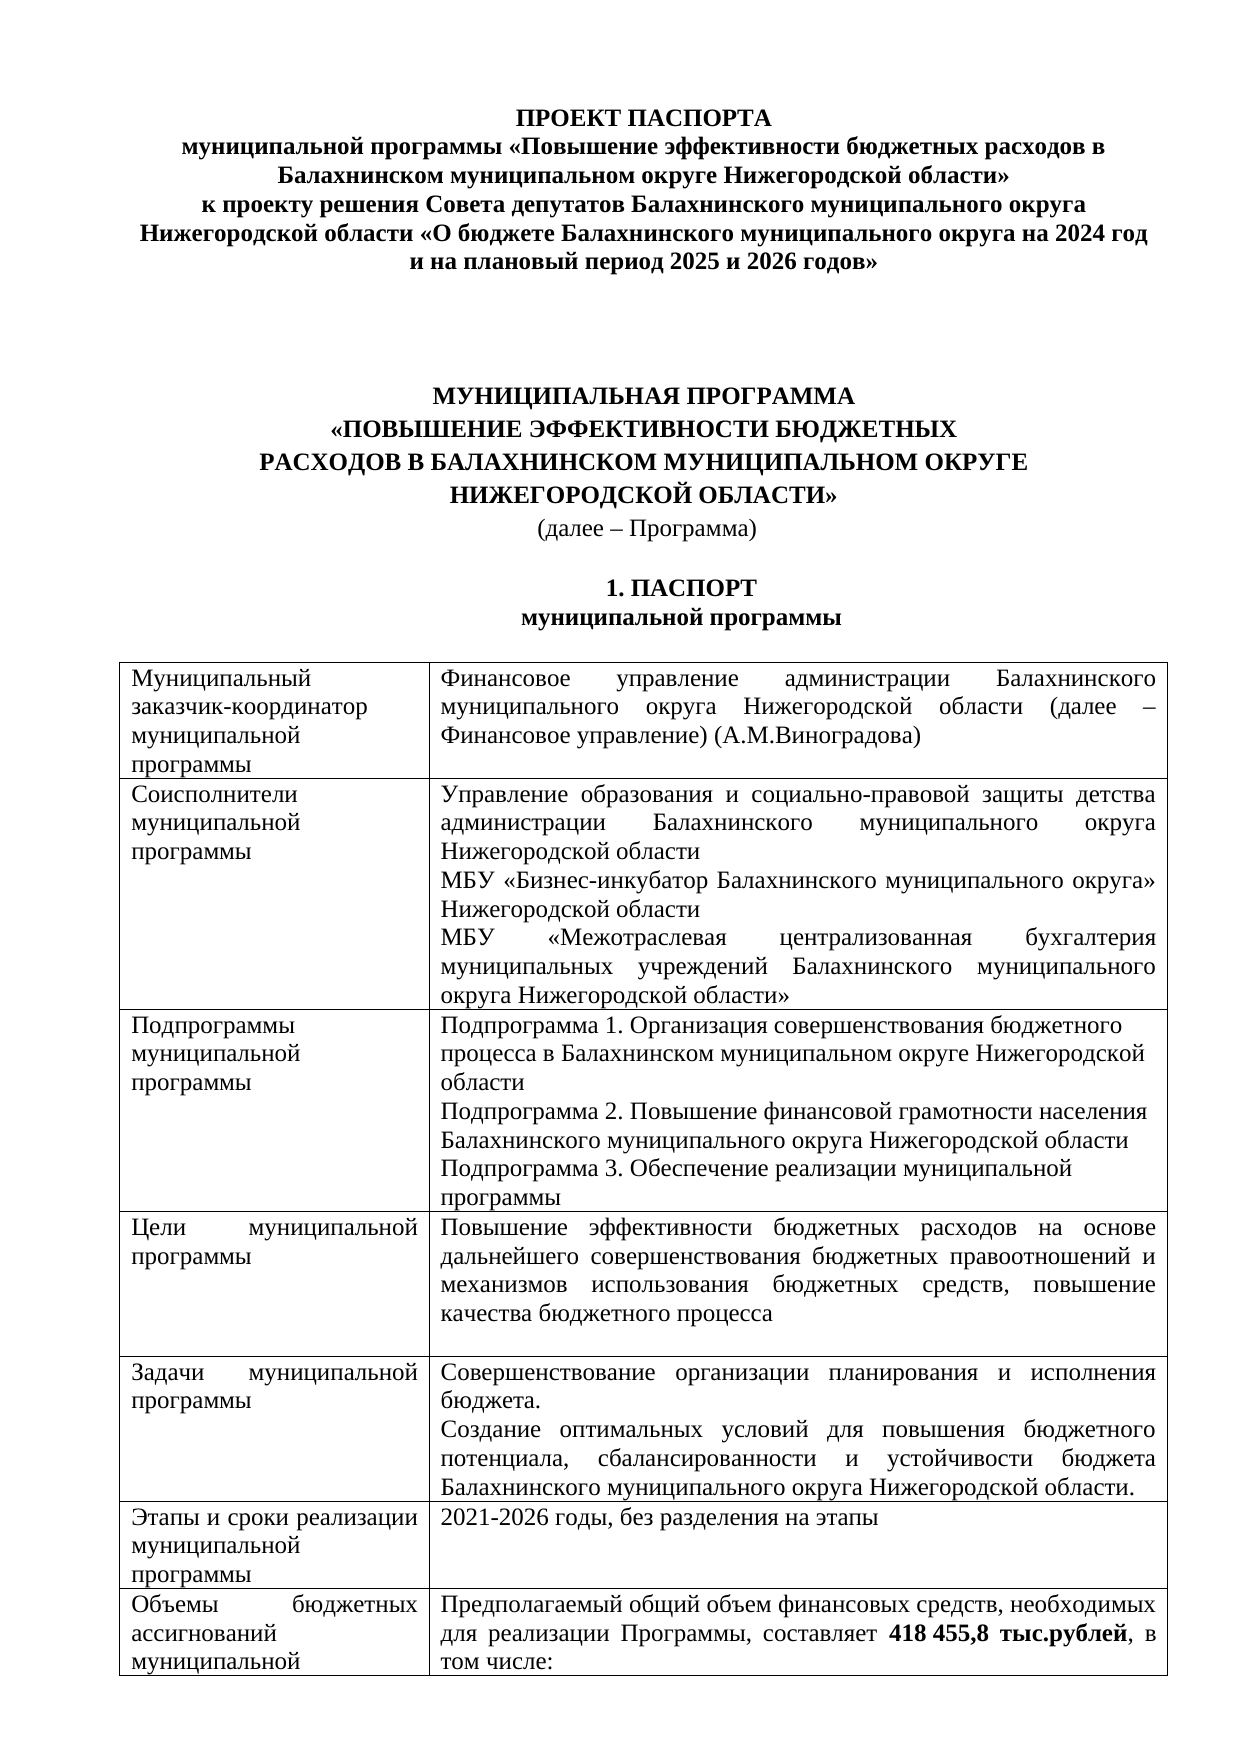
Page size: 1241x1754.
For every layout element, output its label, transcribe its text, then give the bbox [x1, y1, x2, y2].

text МУНИЦИПАЛЬНАЯ ПРОГРАММА [136, 381, 1152, 410]
text к проекту решения Совета депутатов Балахнинского муниципального округа Нижегородской области «О бюджете Балахнинского муниципального округа на 2024 год и на плановый период 2025 и 2026 годов» [136, 189, 1152, 275]
table_cell Совершенствование организации планирования и исполнения бюджета. Создание оптимальных условий для повышения бюджетного потенциала, сбалансированности и устойчивости бюджета Балахнинского муниципального округа Нижегородской области. [430, 1357, 1167, 1501]
table_cell Цели муниципальной программы [120, 1212, 429, 1356]
table_cell 2021-2026 годы, без разделения на этапы [430, 1502, 1167, 1588]
text муниципальной программы [211, 602, 1152, 630]
table_cell Этапы и сроки реализации муниципальной программы [120, 1502, 429, 1588]
text (далее – Программа) [136, 513, 1152, 542]
table_cell Соисполнители муниципальной программы [120, 779, 429, 1009]
table_cell Подпрограмма 1. Организация совершенствования бюджетного процесса в Балахнинском муниципальном округе Нижегородской области Подпрограмма 2. Повышение финансовой грамотности населения Балахнинского муниципального округа Нижегородской области Подпрограмма 3. Обеспечение реализации муниципальной программы [430, 1010, 1167, 1211]
text ПРОЕКТ ПАСПОРТА [136, 103, 1152, 131]
table_cell Управление образования и социально-правовой защиты детства администрации Балахнинского муниципального округа Нижегородской области МБУ «Бизнес-инкубатор Балахнинского муниципального округа» Нижегородской области МБУ «Межотраслевая централизованная бухгалтерия муниципальных учреждений Балахнинского муниципального округа Нижегородской области» [430, 779, 1167, 1009]
table_header Муниципальный заказчик-координатор муниципальной программы [120, 663, 429, 778]
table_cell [120, 1589, 429, 1675]
text «ПОВЫШЕНИЕ ЭФФЕКТИВНОСТИ БЮДЖЕТНЫХ [136, 414, 1152, 443]
text 1. ПАСПОРТ [211, 573, 1152, 602]
table_header Финансовое управление администрации Балахнинского муниципального округа Нижегородской области (далее – Финансовое управление) (А.М.Виноградова) [430, 663, 1167, 778]
table_cell Задачи муниципальной программы [120, 1357, 429, 1501]
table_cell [430, 1589, 1167, 1675]
text РАСХОДОВ В БАЛАХНИНСКОМ МУНИЦИПАЛЬНОМ ОКРУГЕ НИЖЕГОРОДСКОЙ ОБЛАСТИ» [136, 447, 1152, 509]
table_cell Подпрограммы муниципальной программы [120, 1010, 429, 1211]
table_cell Повышение эффективности бюджетных расходов на основе дальнейшего совершенствования бюджетных правоотношений и механизмов использования бюджетных средств, повышение качества бюджетного процесса [430, 1212, 1167, 1356]
text муниципальной программы «Повышение эффективности бюджетных расходов в Балахнинском муниципальном округе Нижегородской области» [136, 131, 1152, 189]
